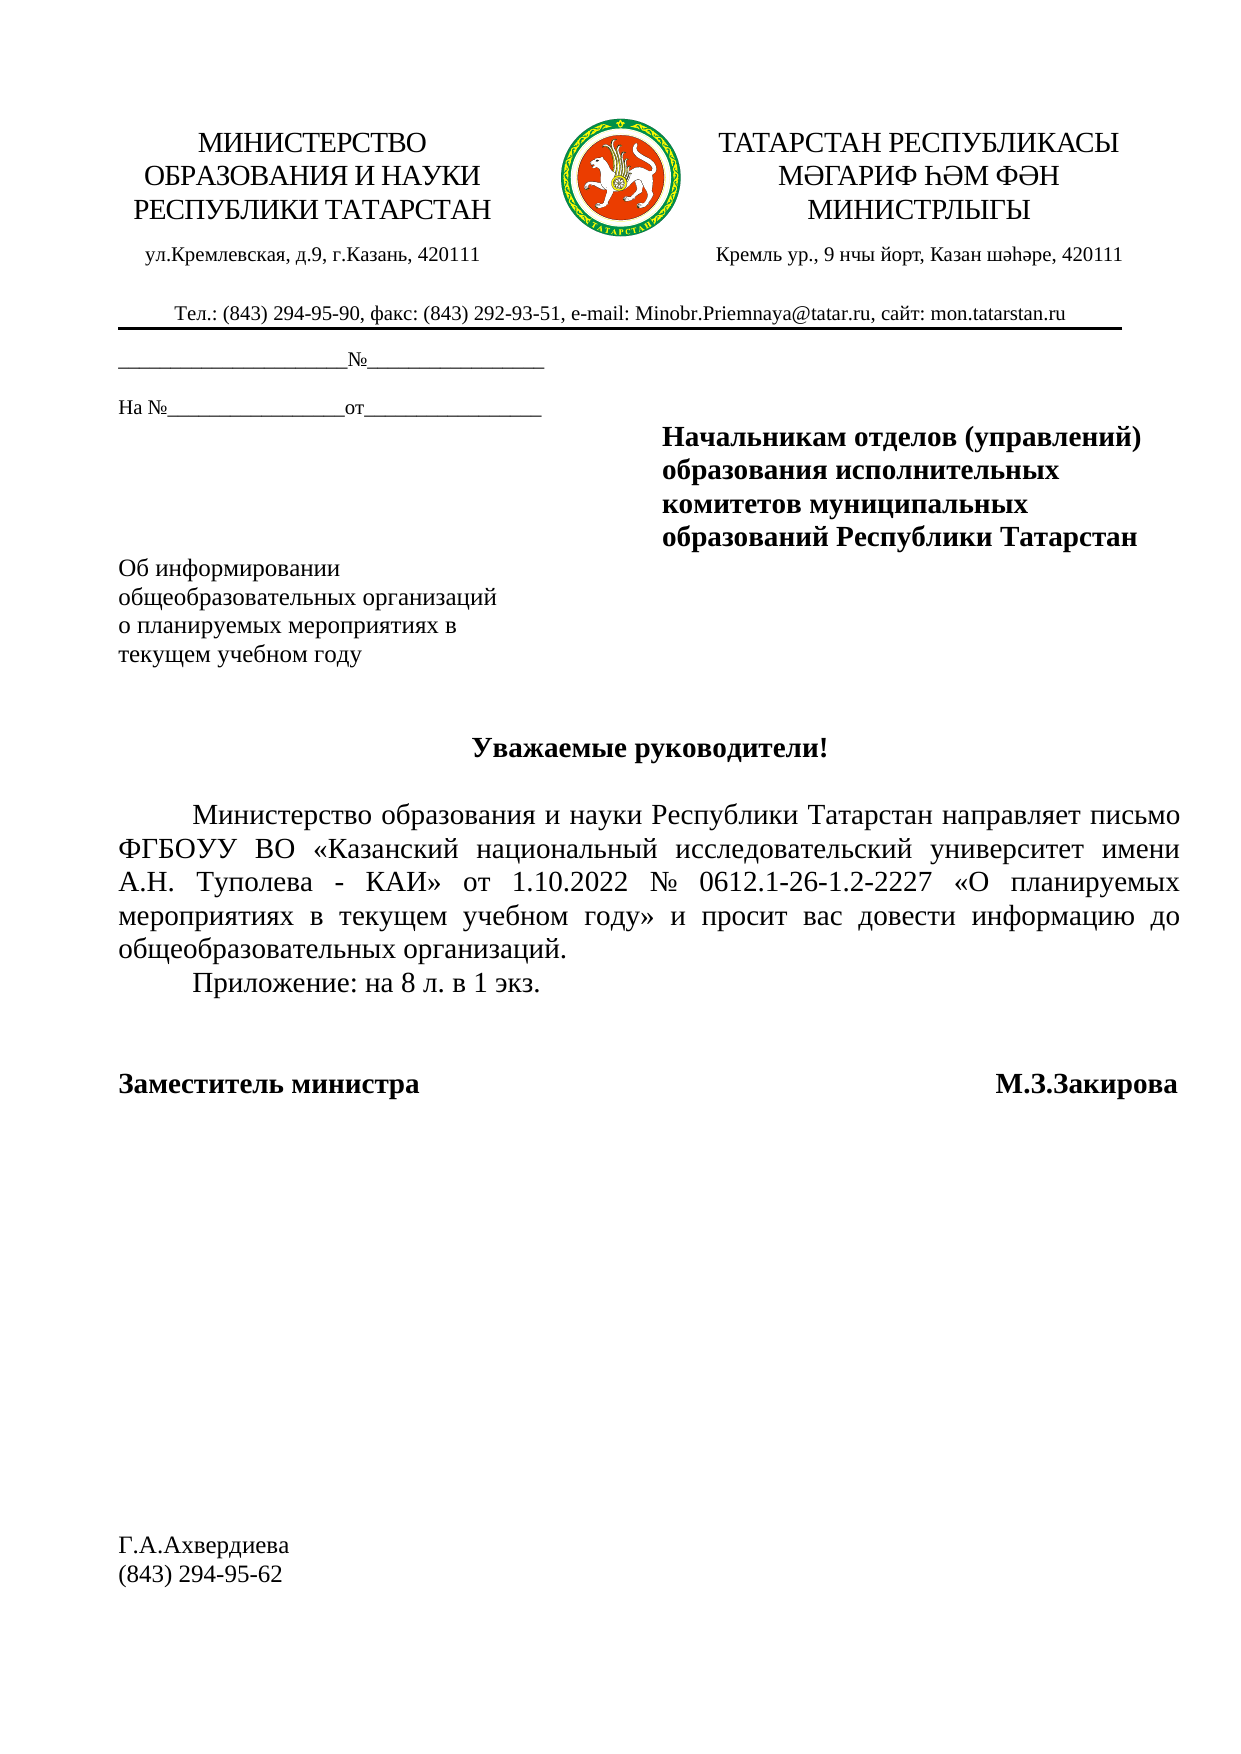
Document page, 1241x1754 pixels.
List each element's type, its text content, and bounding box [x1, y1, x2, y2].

text (843) 294-95-62 [118, 1559, 1181, 1588]
text Приложение: на 8 л. в 1 экз. [118, 965, 1181, 999]
text Тел.: (843) 294-95-90, факс: (843) 292-93-51, e-mail: Minobr.Priemnaya@tatar.ru, сайт: mon.tatarstan.ru [118, 301, 1122, 327]
text Начальникам отделов (управлений) образования исполнительных комитетов муниципальных образований Республики Татарстан [662, 419, 1181, 553]
text Заместитель министра М.З.Закирова [118, 1066, 1181, 1099]
text о планируемых мероприятиях в [118, 611, 1181, 639]
text ______________________№_________________ [118, 347, 1181, 371]
text Об информировании [118, 553, 1181, 582]
text общеобразовательных организаций [118, 582, 1181, 611]
text Уважаемые руководители! [118, 730, 1181, 764]
text текущем учебном году [118, 639, 1181, 668]
text На №_________________от_________________ [118, 395, 1181, 419]
text Министерство образования и науки Республики Татарстан направляет письмо ФГБОУУ ВО «Казанский национальный исследовательский университет имени А.Н. Туполева - КАИ» от 1.10.2022 № 0612.1-26-1.2-2227 «О планируемых мероприятиях в текущем учебном году» и просит вас довести информацию до общеобразовательных организаций. [118, 797, 1181, 965]
text Г.А.Ахвердиева [118, 1531, 1181, 1559]
